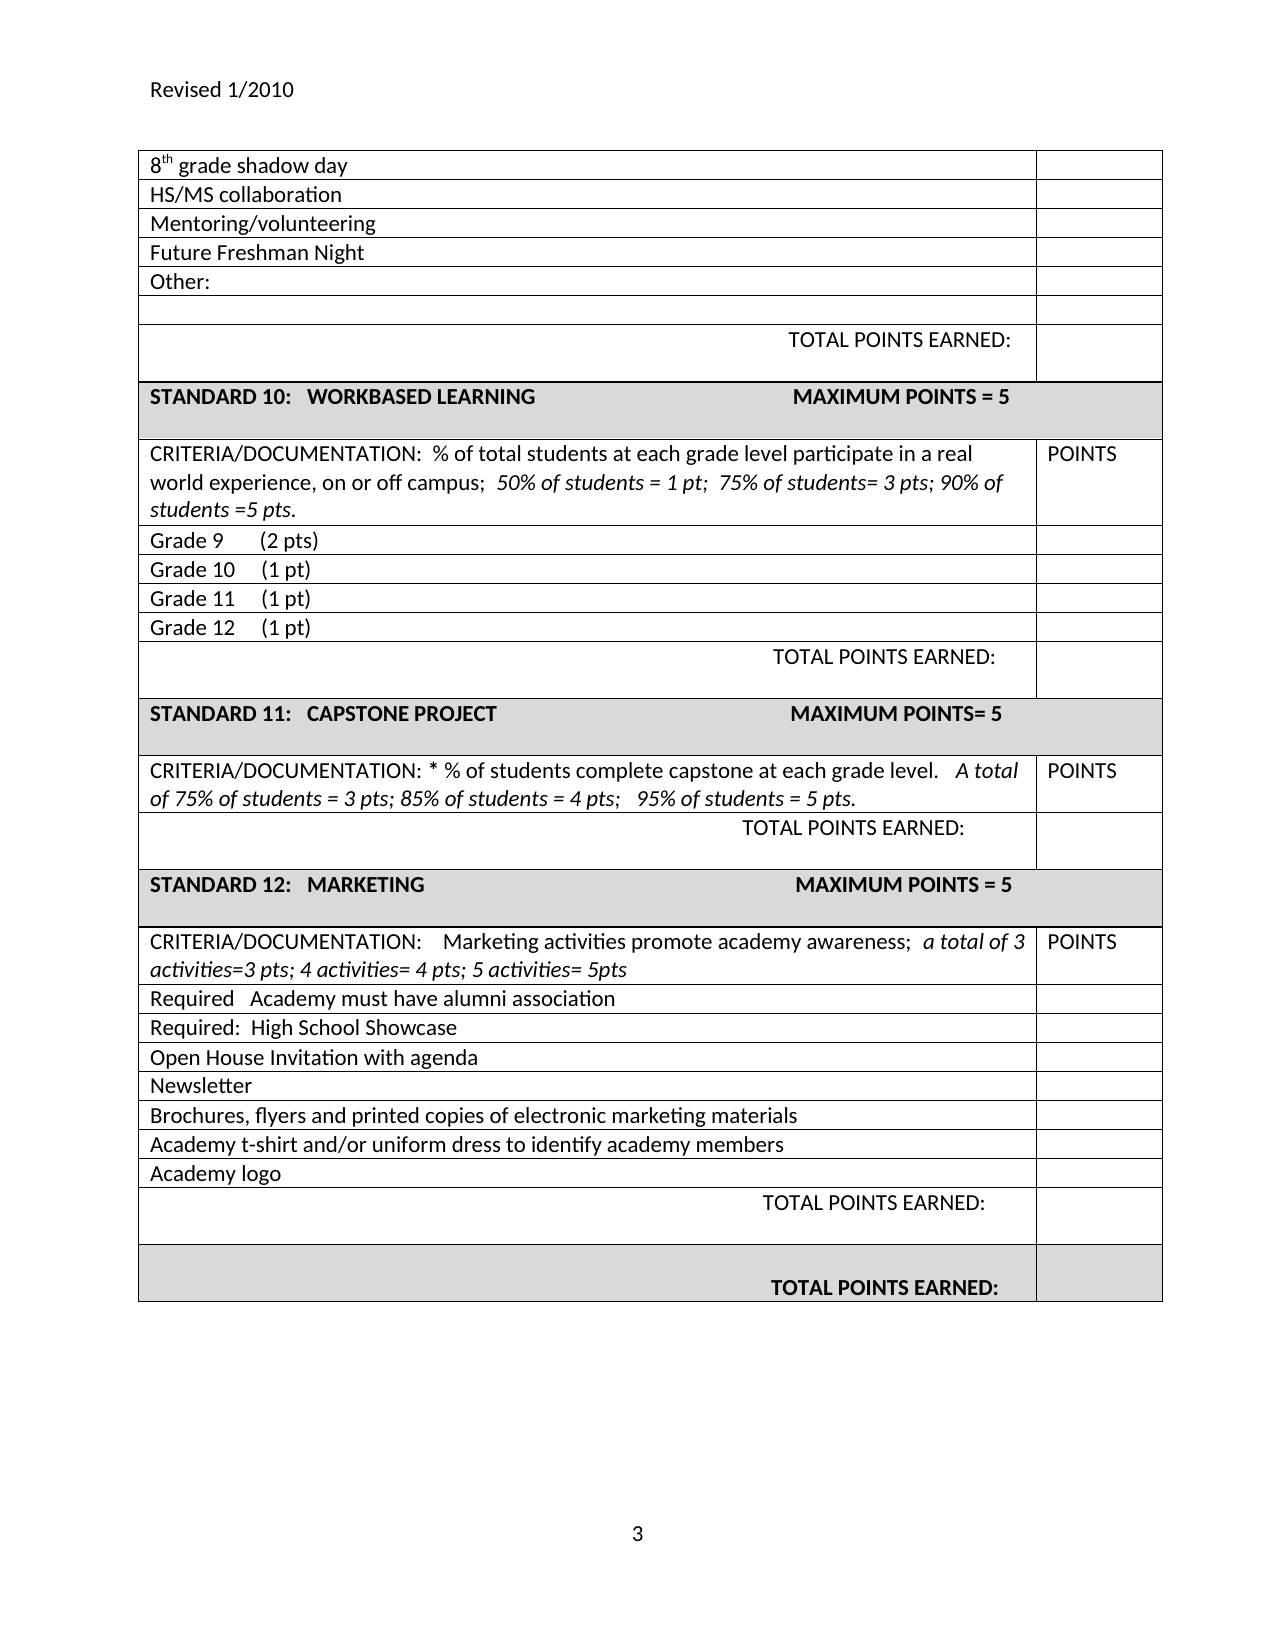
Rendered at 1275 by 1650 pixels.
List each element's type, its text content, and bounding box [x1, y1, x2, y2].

table_cell CRITERIA/DOCUMENTATION: Marketing activities promote academy awareness; a total of 3 activities=3 pts; 4 activities= 4 pts; 5 activities= 5pts [139, 928, 1036, 983]
table_cell Grade 10 (1 pt) [139, 555, 1036, 583]
table_cell [1037, 151, 1162, 179]
table_cell [1037, 1130, 1162, 1158]
table_cell Newsletter [139, 1072, 1036, 1100]
table_cell [1037, 296, 1162, 324]
table_cell STANDARD 10: WORKBASED LEARNING MAXIMUM POINTS = 5 [139, 383, 1162, 438]
table_cell [1037, 813, 1162, 869]
table_cell [1037, 238, 1162, 266]
table_cell TOTAL POINTS EARNED: [139, 813, 1036, 869]
table_cell [1037, 325, 1162, 381]
table_cell [1037, 1101, 1162, 1129]
table_cell Open House Invitation with agenda [139, 1043, 1036, 1071]
table_cell POINTS [1037, 928, 1162, 983]
table_cell [1037, 555, 1162, 583]
table_cell [1037, 180, 1162, 208]
table_cell [1037, 985, 1162, 1012]
table_cell [1037, 1188, 1162, 1244]
table_cell Brochures, flyers and printed copies of electronic marketing materials [139, 1101, 1036, 1129]
table_cell [1037, 209, 1162, 237]
table_cell Grade 11 (1 pt) [139, 584, 1036, 612]
table_cell STANDARD 11: CAPSTONE PROJECT MAXIMUM POINTS= 5 [139, 699, 1162, 755]
table_cell Other: [139, 267, 1036, 295]
table_cell CRITERIA/DOCUMENTATION: % of total students at each grade level participate in a real world experience, on or off campus; 50% of students = 1 pt; 75% of students= 3 pts; 90% of students =5 pts. [139, 440, 1036, 525]
table_cell STANDARD 12: MARKETING MAXIMUM POINTS = 5 [139, 870, 1162, 926]
table_cell TOTAL POINTS EARNED: [139, 1245, 1036, 1301]
table_cell TOTAL POINTS EARNED: [139, 642, 1036, 698]
table_cell [1037, 1014, 1162, 1042]
table_cell Mentoring/volunteering [139, 209, 1036, 237]
table_cell TOTAL POINTS EARNED: [139, 325, 1036, 381]
table_cell [1037, 642, 1162, 698]
table_cell Required: High School Showcase [139, 1014, 1036, 1042]
table_cell Required Academy must have alumni association [139, 985, 1036, 1012]
table_cell POINTS [1037, 756, 1162, 812]
table_cell CRITERIA/DOCUMENTATION: * % of students complete capstone at each grade level. A total of 75% of students = 3 pts; 85% of students = 4 pts; 95% of students = 5 pts. [139, 756, 1036, 812]
table_cell [1037, 526, 1162, 554]
table_cell Academy t-shirt and/or uniform dress to identify academy members [139, 1130, 1036, 1158]
table_cell 8th grade shadow day [139, 151, 1036, 179]
table_cell Academy logo [139, 1159, 1036, 1187]
table_cell Grade 9 (2 pts) [139, 526, 1036, 554]
table_cell HS/MS collaboration [139, 180, 1036, 208]
table_cell [1037, 584, 1162, 612]
table_cell [1037, 613, 1162, 641]
table_cell TOTAL POINTS EARNED: [139, 1188, 1036, 1244]
table_cell [1037, 1043, 1162, 1071]
table_cell [1037, 267, 1162, 295]
table_cell Grade 12 (1 pt) [139, 613, 1036, 641]
table_cell POINTS [1037, 440, 1162, 525]
table_cell Future Freshman Night [139, 238, 1036, 266]
table_cell [1037, 1245, 1162, 1301]
table_cell [1037, 1159, 1162, 1187]
table_cell [139, 296, 1036, 324]
table_cell [1037, 1072, 1162, 1100]
